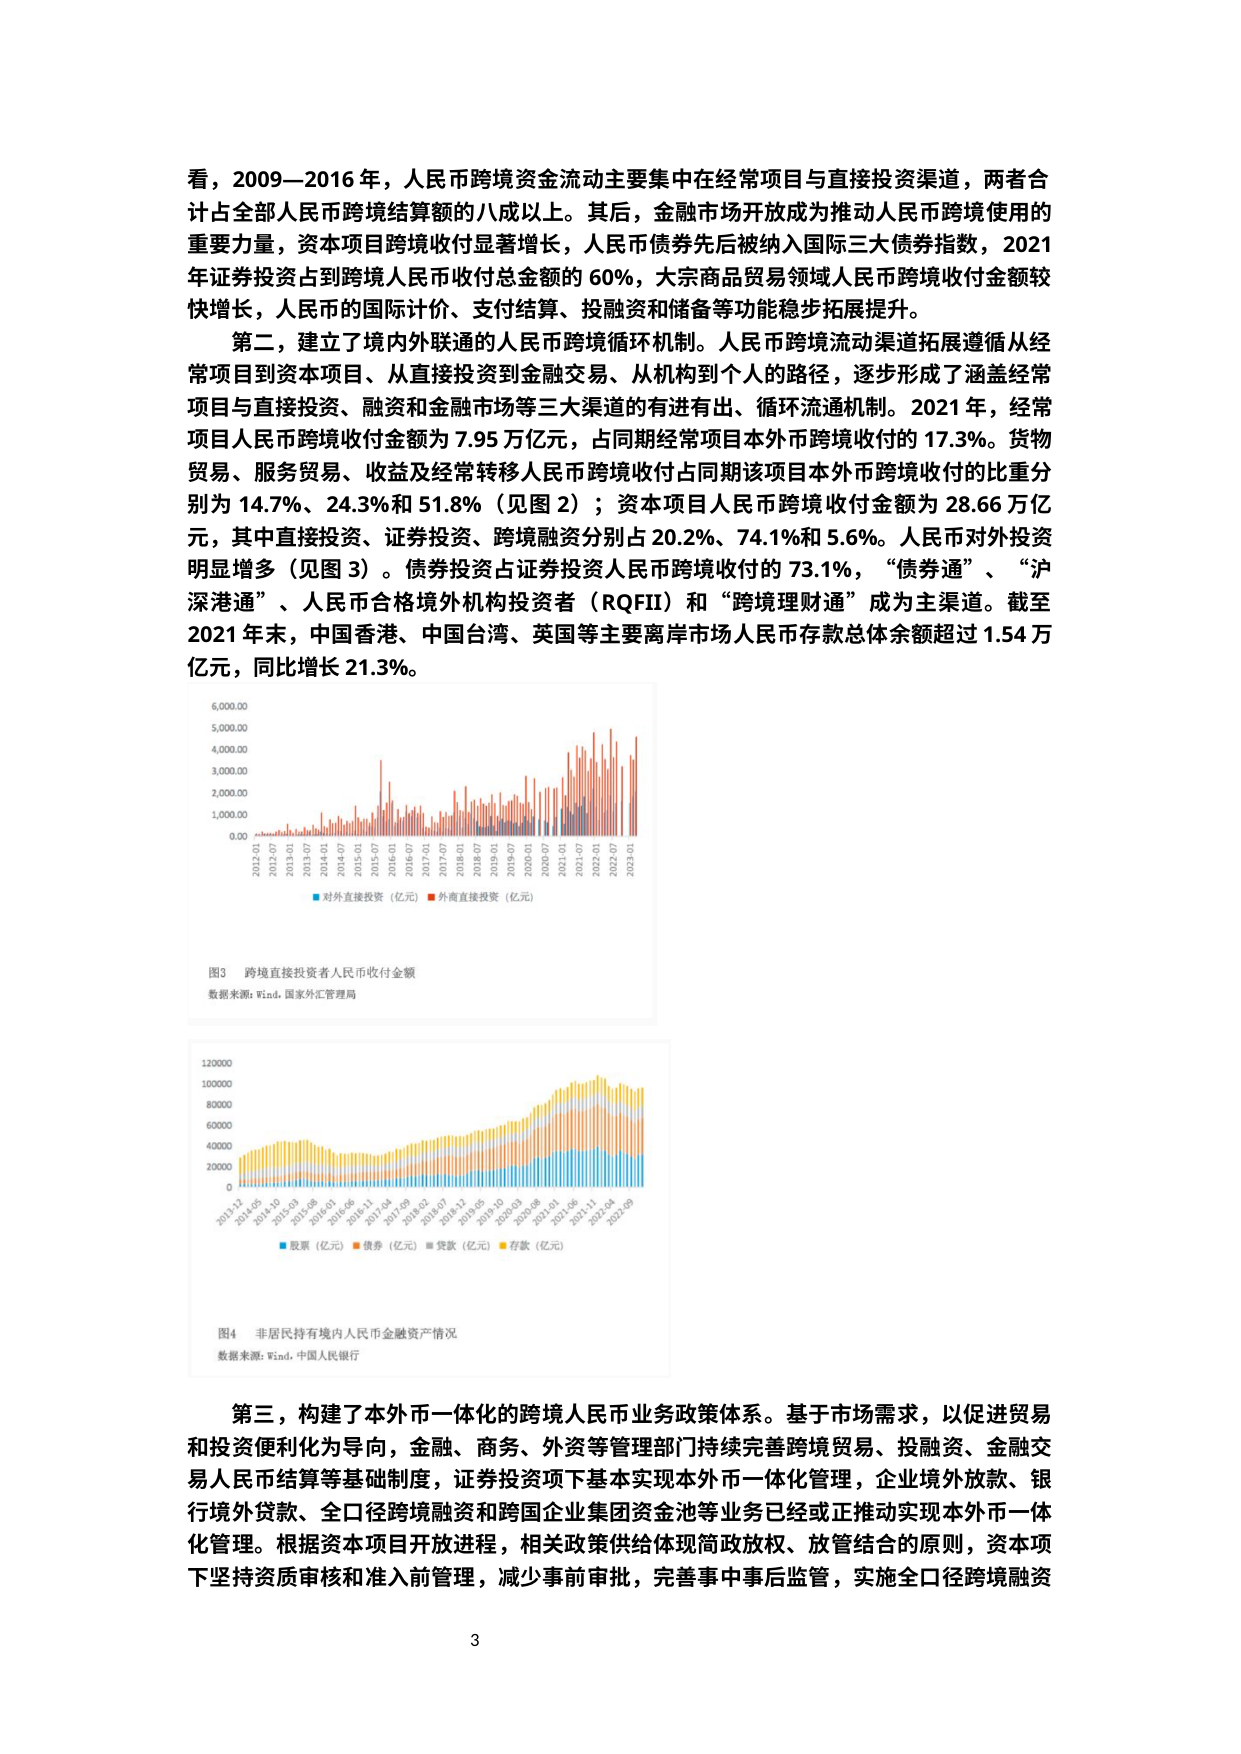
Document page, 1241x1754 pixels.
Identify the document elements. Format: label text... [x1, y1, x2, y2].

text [187, 1397, 1053, 1592]
list 建立了境内外联通的人民币跨境循环机制。人民币跨境流动渠道拓展遵循从经常项目到资本项目、从直接投资到金融交易、从机构到个人的路径，逐步形成了涵盖经常项目与直接投资、融资和金融市场等三大渠道的有进有出、循环流通机制。2021年，经常项目人民币跨境收付金额为7.95万亿元，占同期经常项目本外币跨境收付的17.3%。货物贸易、服务贸易、收益及经常转移人民币跨境收付占同期该项目本外币跨境收付的比重分别为14.7%、24.3%和51.8%（见图2）；资本项目人民币跨境收付金额为28.66万亿元，其中直接投资、证券投资、跨境融资分别占20.2%、74.1%和5.6%。人民币对外投资明显增多（见图3）。债券投资占证券投资人民币跨境收付的73.1%，“债券通”、“沪深港通”、人民币合格境外机构投资者（RQFII）和“跨境理财通”成为主渠道。截至2021年末，中国香港、中国台湾、英国等主要离岸市场人民币存款总体余额超过1.54万亿元，同比增长21.3%。 [187, 324, 1053, 682]
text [187, 162, 1053, 324]
picture [187, 682, 658, 1026]
picture [187, 1039, 671, 1378]
